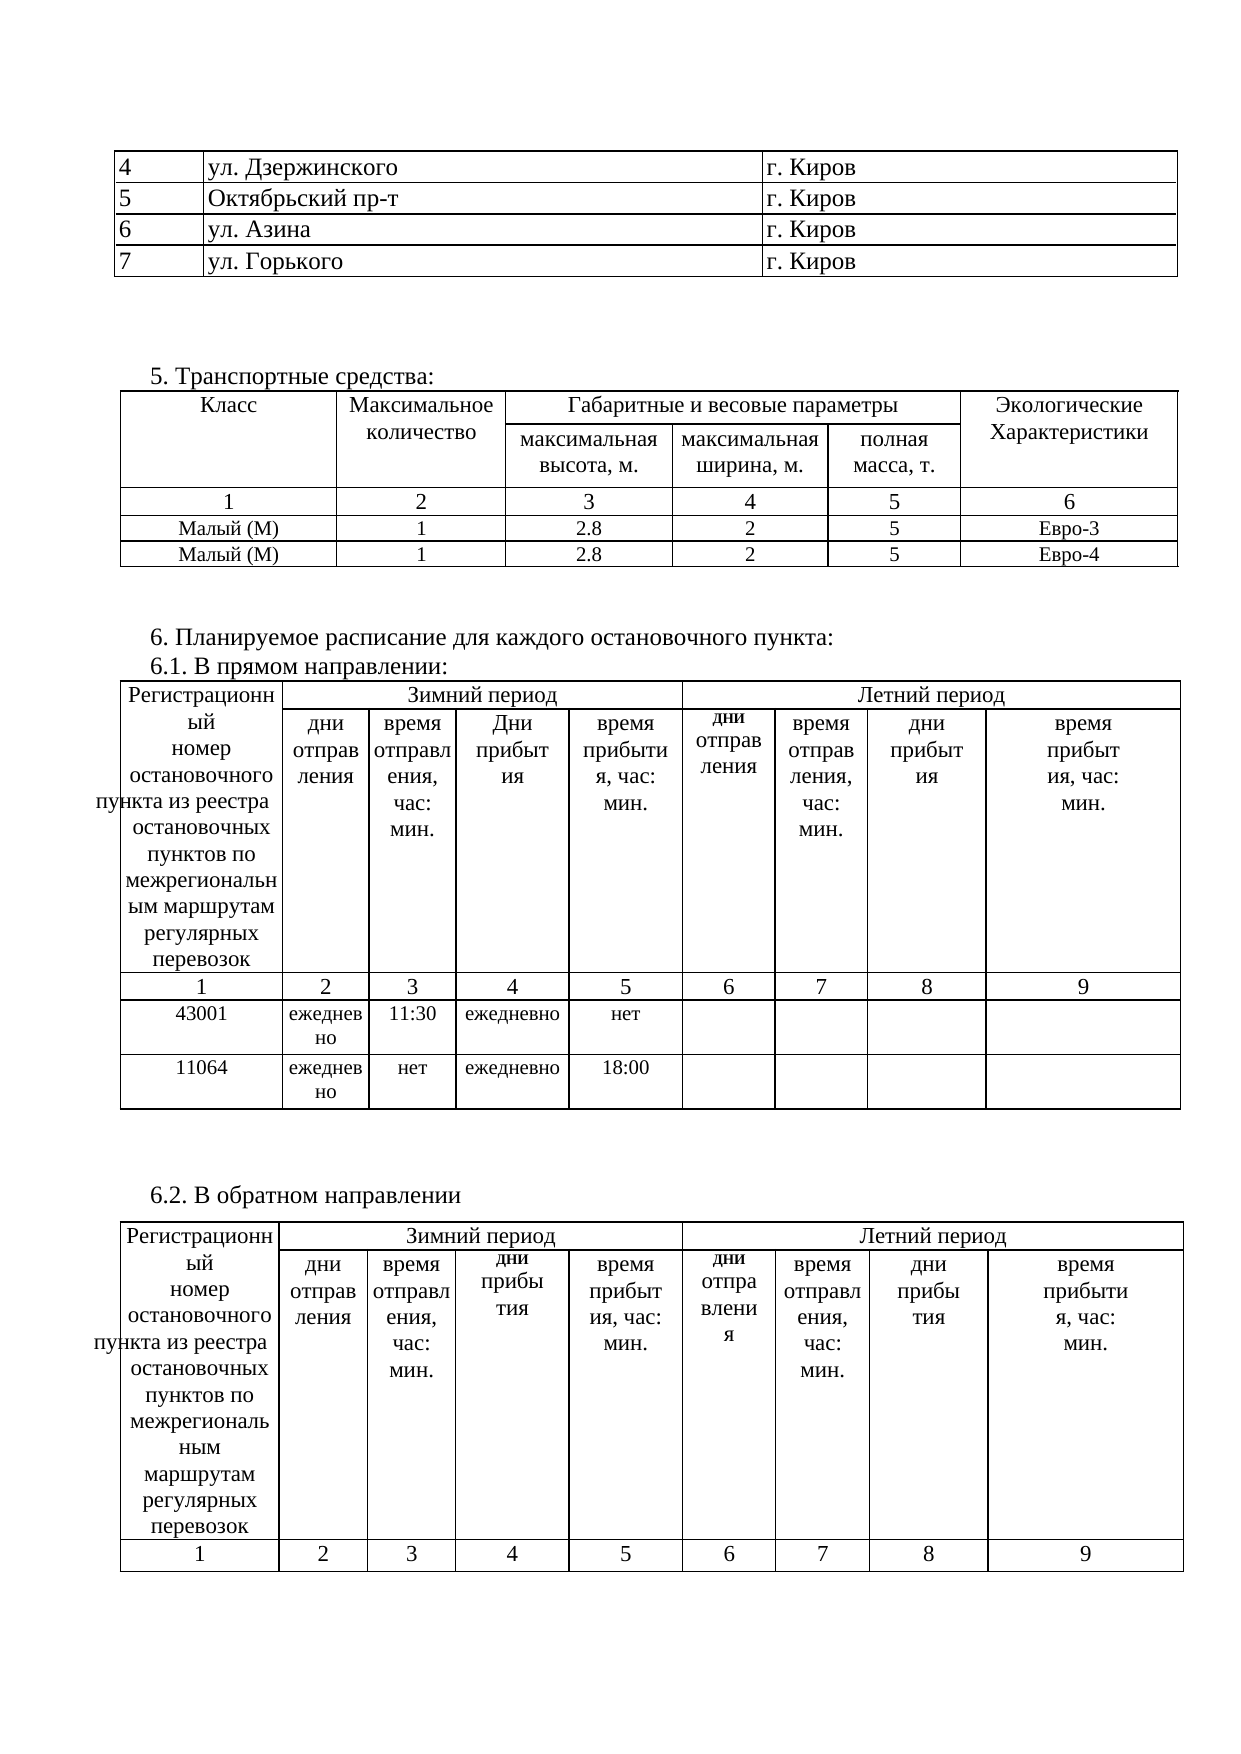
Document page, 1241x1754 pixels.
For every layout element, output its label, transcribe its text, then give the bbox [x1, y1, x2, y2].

table_cell 7 [776, 973, 867, 999]
table_cell ежедневно [457, 1055, 568, 1108]
table_cell дни прибы тия [870, 1251, 987, 1539]
table_cell 9 [987, 973, 1180, 999]
table_cell 5 [570, 973, 682, 999]
table_cell г. Киров [763, 213, 1177, 244]
table_cell ДНИ отпра влени я [683, 1251, 775, 1539]
table_cell 2 [673, 516, 827, 540]
table_cell Евро-4 [961, 542, 1177, 566]
table_cell ежедневно [457, 1001, 568, 1054]
table_cell время отправл ения, час: мин. [368, 1251, 455, 1539]
table_cell время отправл ения, час: мин. [370, 710, 455, 971]
text 6. Планируемое расписание для каждого остановочного пункта: [150, 622, 1090, 651]
text 6.1. В прямом направлении: [150, 651, 1090, 680]
table_cell нет [370, 1055, 455, 1108]
table_cell 18:00 [570, 1055, 682, 1108]
table_cell 6 [683, 973, 774, 999]
table_cell ежедневно [283, 1001, 368, 1054]
table_cell [868, 1001, 985, 1054]
table_cell ул. Дзержинского [204, 152, 762, 181]
table_cell 4 [673, 488, 827, 514]
table_header Летний период [683, 682, 1180, 708]
table_cell [987, 1001, 1180, 1054]
table_cell 1 [121, 973, 282, 999]
table_cell 4 [115, 152, 203, 181]
table_cell 5 [570, 1540, 682, 1571]
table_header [121, 1223, 278, 1539]
table_cell г. Киров [763, 181, 1177, 213]
table_cell 2 [280, 1540, 367, 1571]
table_cell 6 [115, 214, 203, 244]
table_cell ДНИ прибы тия [456, 1251, 568, 1539]
table_cell 7 [115, 245, 203, 276]
table_cell 6 [683, 1540, 775, 1571]
table_cell 5 [829, 542, 960, 566]
table_header Летний период [683, 1223, 1183, 1249]
table_cell г. Киров [763, 244, 1177, 276]
table_cell 1 [337, 542, 505, 566]
table_header Максимальное количество [337, 392, 505, 487]
table_cell [683, 1055, 774, 1108]
table_cell 2 [673, 542, 827, 566]
table_cell ДНИ отправ ления [683, 710, 774, 971]
table_cell 8 [870, 1540, 987, 1571]
table_header Зимний период [283, 682, 682, 708]
table_cell Малый (М) [121, 542, 336, 566]
table_cell время отправл ения, час: мин. [776, 1251, 869, 1539]
table_cell 5 [829, 516, 960, 540]
table_cell 8 [868, 973, 985, 999]
table_cell 3 [506, 488, 672, 514]
table_cell 4 [456, 1540, 568, 1571]
table_cell 4 [457, 973, 568, 999]
table_cell [868, 1055, 985, 1108]
table_cell ул. Азина [204, 215, 762, 244]
table_cell ежедневно [283, 1055, 368, 1108]
table_cell [987, 1055, 1180, 1108]
table_cell время прибыти я, час: мин. [989, 1251, 1183, 1539]
table_cell Дни прибыт ия [457, 710, 568, 971]
table_cell 3 [368, 1540, 455, 1571]
table_cell время прибыт ия, час: мин. [987, 710, 1180, 971]
table_header Регистрационный номер остановочного пункта из реестра остановочных пунктов по межрегиональным маршрутам регулярных перевозок [121, 682, 282, 971]
table_cell дни отправ ления [280, 1251, 367, 1539]
table_header Класс [121, 392, 336, 487]
table_cell полная масса, т. [829, 425, 960, 487]
table_cell Октябрьский пр-т [204, 183, 762, 213]
table_cell 11064 [121, 1055, 282, 1108]
text 5. Транспортные средства: [150, 361, 1090, 390]
table_cell 43001 [121, 1001, 282, 1054]
table_cell ул. Горького [204, 246, 762, 276]
table_cell 1 [337, 516, 505, 540]
table_cell максимальная высота, м. [506, 425, 672, 487]
table_cell 5 [115, 183, 203, 213]
table_cell дни прибыт ия [868, 710, 985, 971]
table_header Зимний период [280, 1223, 682, 1249]
table_cell 2 [337, 488, 505, 514]
table_cell 1 [121, 488, 336, 514]
table_cell 1 [121, 1540, 278, 1571]
table_cell 3 [370, 973, 455, 999]
table_header Габаритные и весовые параметры [506, 392, 960, 423]
table_cell 6 [961, 488, 1177, 514]
table_cell максимальная ширина, м. [673, 425, 827, 487]
table_cell 11:30 [370, 1001, 455, 1054]
table_cell время прибыти я, час: мин. [570, 710, 682, 971]
table_cell 7 [776, 1540, 869, 1571]
table_cell г. Киров [763, 152, 1177, 181]
table_cell [776, 1055, 867, 1108]
table_cell нет [570, 1001, 682, 1054]
table_cell 2.8 [506, 516, 672, 540]
table_cell Евро-3 [961, 516, 1177, 540]
table_header Экологические Характеристики [961, 392, 1177, 487]
table_cell 5 [829, 488, 960, 514]
table_cell [776, 1001, 867, 1054]
table_cell дни отправ ления [283, 710, 368, 971]
text 6.2. В обратном направлении [150, 1180, 1090, 1208]
table_cell время отправ ления, час: мин. [776, 710, 867, 971]
table_cell 2 [283, 973, 368, 999]
table_cell 9 [989, 1540, 1183, 1571]
table_cell время прибыт ия, час: мин. [570, 1251, 682, 1539]
table_cell [683, 1001, 774, 1054]
table_cell Малый (М) [121, 516, 336, 540]
table_cell 2.8 [506, 542, 672, 566]
